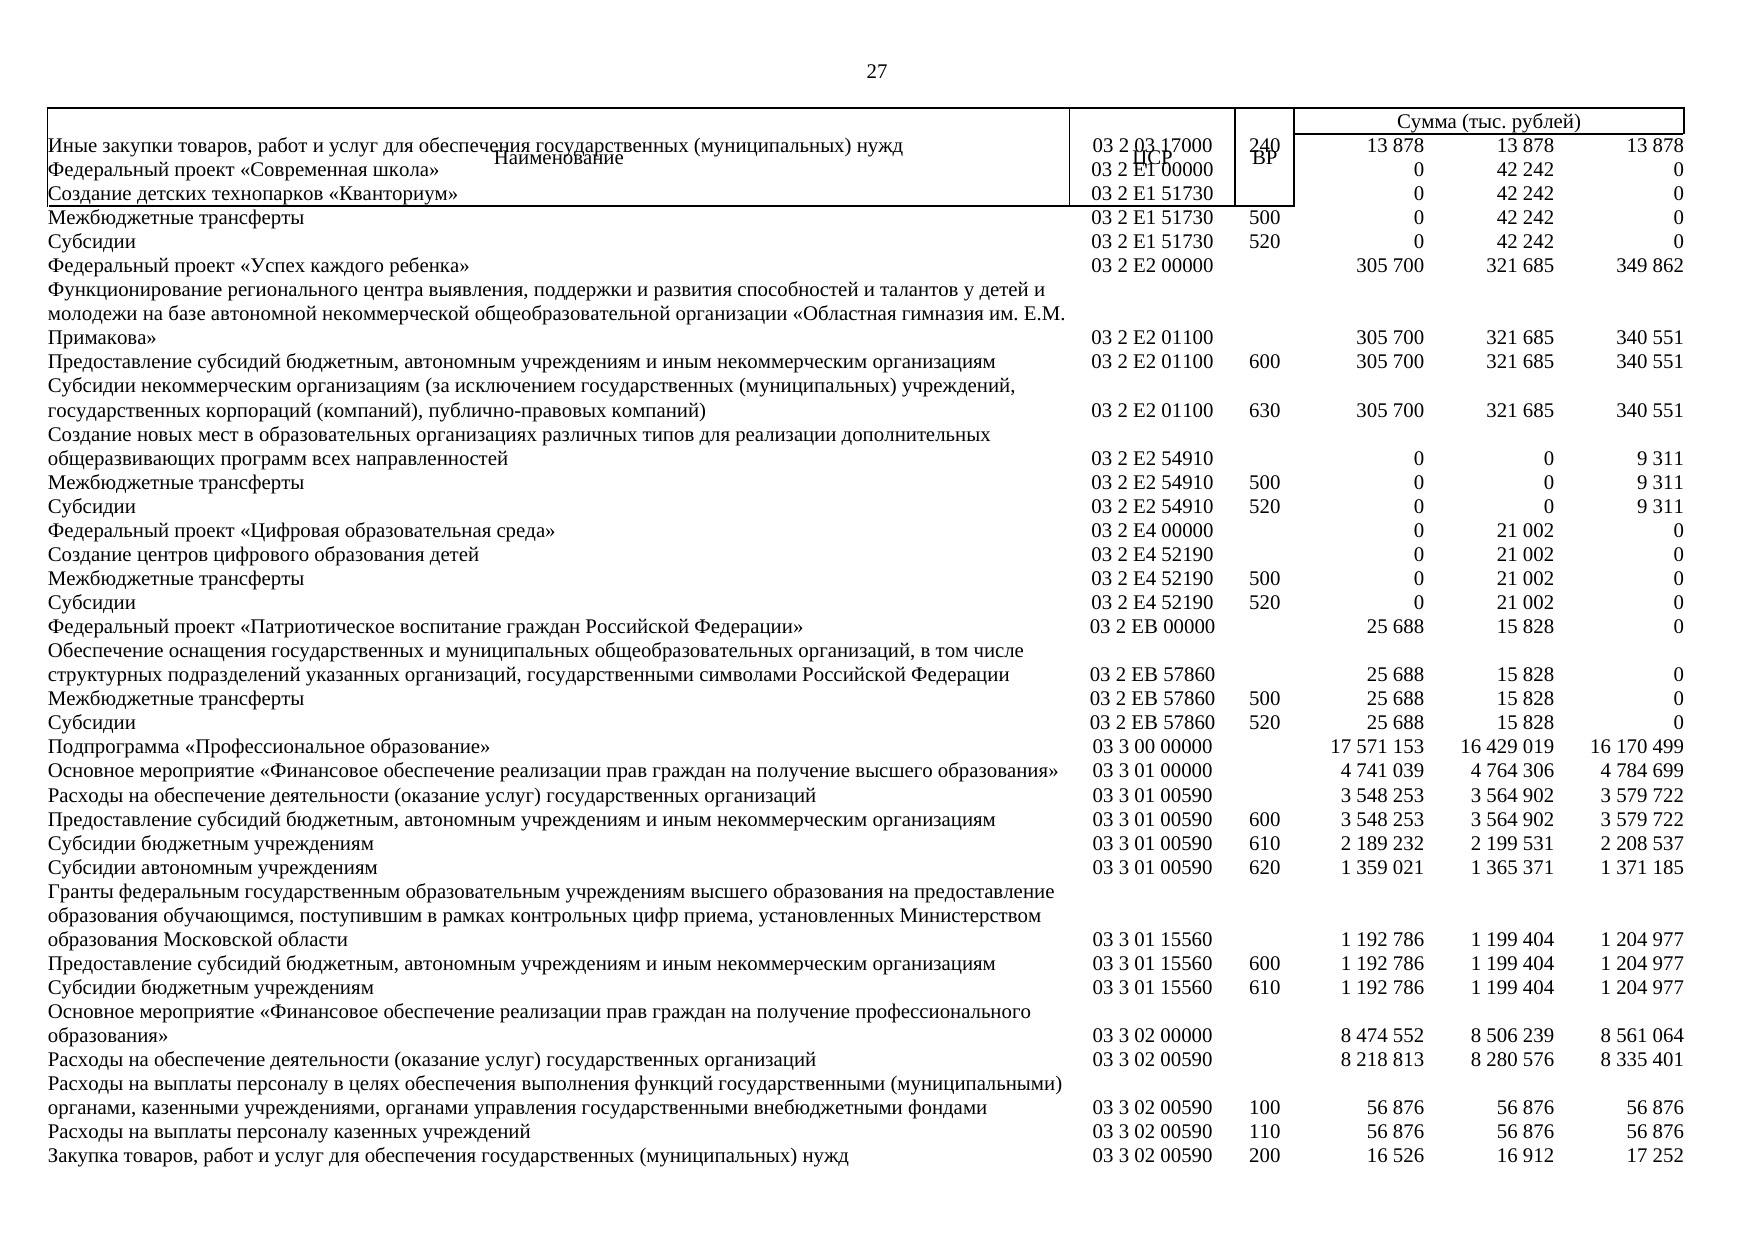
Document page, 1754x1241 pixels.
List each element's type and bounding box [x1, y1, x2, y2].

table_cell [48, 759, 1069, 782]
table_header [1236, 109, 1293, 133]
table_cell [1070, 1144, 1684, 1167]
table_header [1070, 109, 1234, 133]
table_header [48, 109, 1069, 133]
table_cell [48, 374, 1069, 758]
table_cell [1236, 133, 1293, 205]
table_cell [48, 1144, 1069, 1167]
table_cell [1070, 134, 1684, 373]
table_header [1295, 109, 1683, 133]
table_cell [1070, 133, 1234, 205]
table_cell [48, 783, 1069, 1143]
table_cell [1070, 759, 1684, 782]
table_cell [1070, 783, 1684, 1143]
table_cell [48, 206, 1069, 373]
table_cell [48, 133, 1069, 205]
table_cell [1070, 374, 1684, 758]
